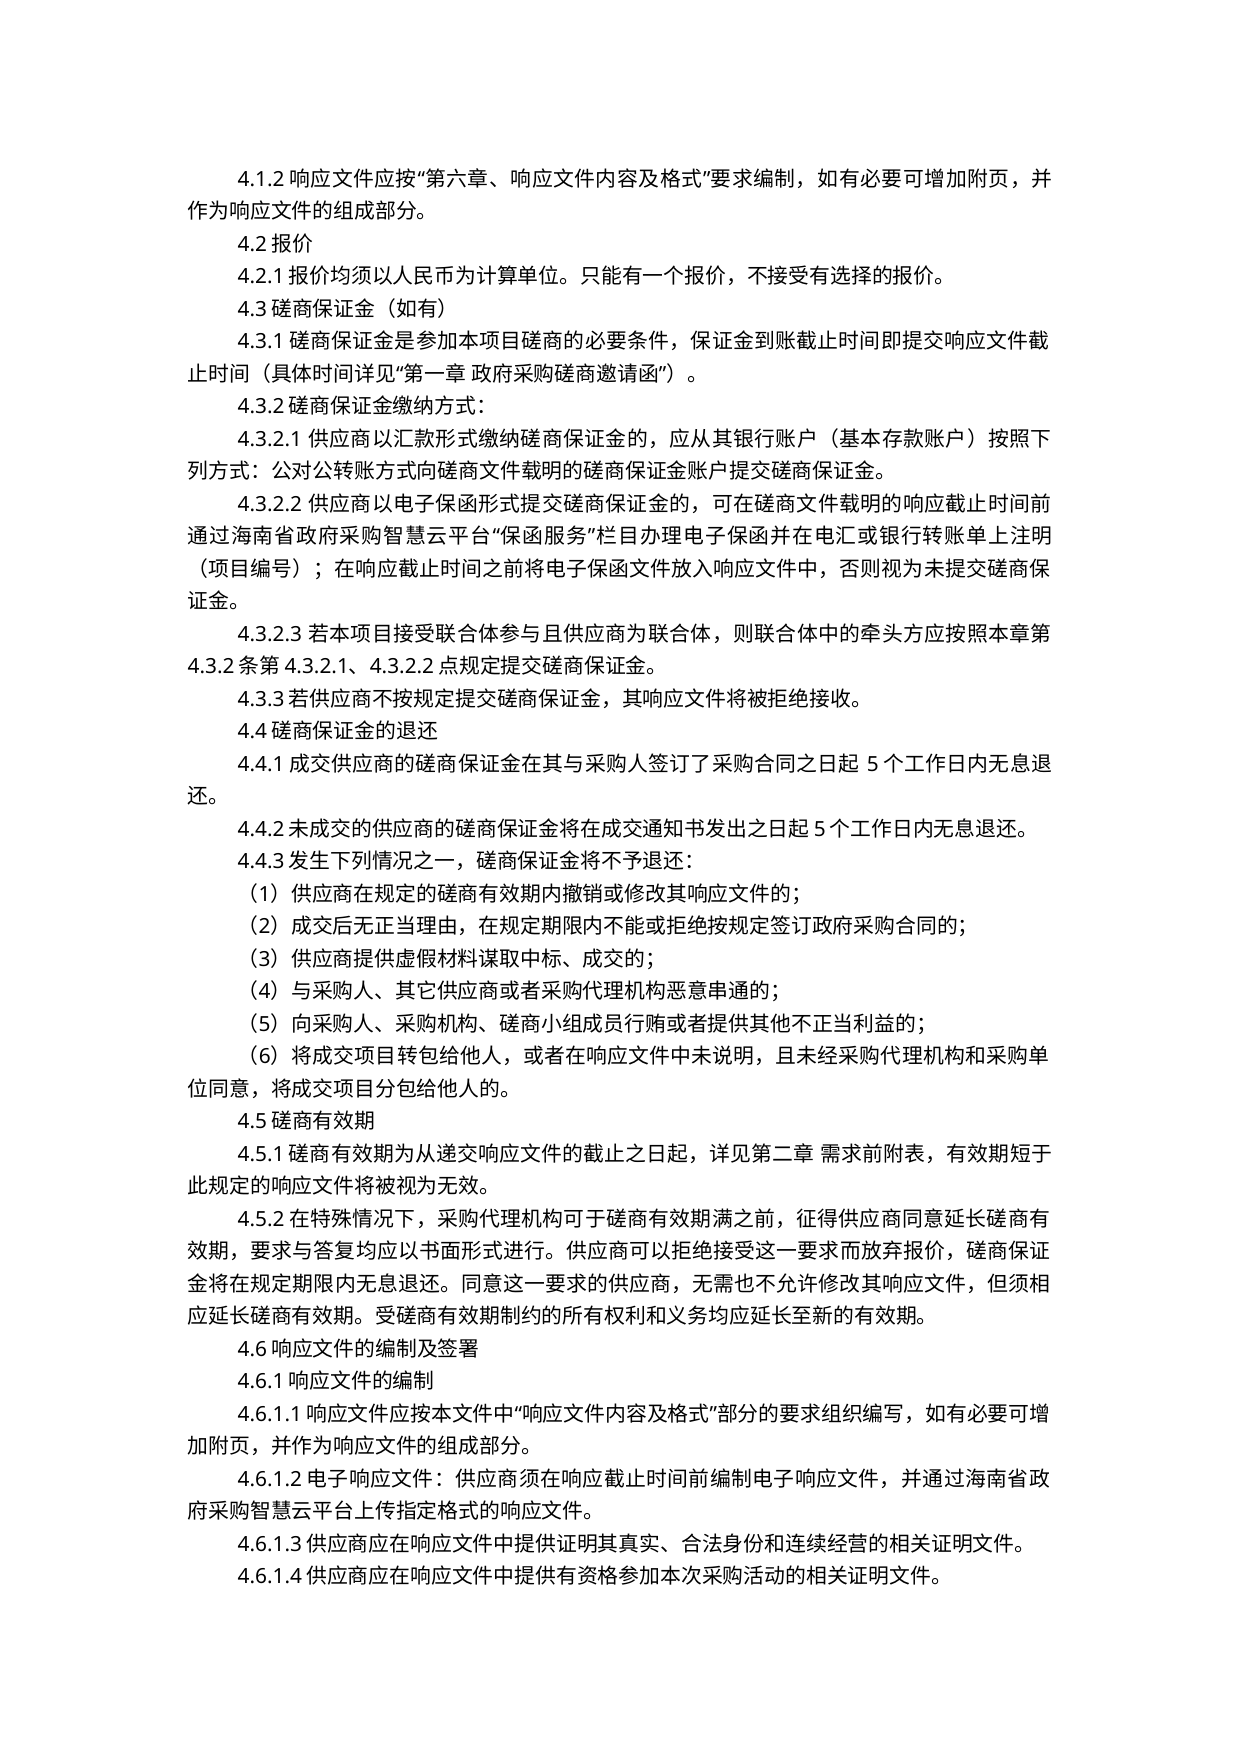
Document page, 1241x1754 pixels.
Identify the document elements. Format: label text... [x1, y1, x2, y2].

text （5）向采购人、采购机构、磋商小组成员行贿或者提供其他不正当利益的； [187, 1007, 1053, 1039]
text 4.3.3若供应商不按规定提交磋商保证金，其响应文件将被拒绝接收。 [187, 682, 1053, 714]
text 4.5.2在特殊情况下，采购代理机构可于磋商有效期满之前，征得供应商同意延长磋商有效期，要求与答复均应以书面形式进行。供应商可以拒绝接受这一要求而放弃报价，磋商保证金将在规定期限内无息退还。同意这一要求的供应商，无需也不允许修改其响应文件，但须相应延长磋商有效期。受磋商有效期制约的所有权利和义务均应延长至新的有效期。 [187, 1202, 1053, 1332]
text 4.3.2.2 供应商以电子保函形式提交磋商保证金的，可在磋商文件载明的响应截止时间前通过海南省政府采购智慧云平台“保函服务”栏目办理电子保函并在电汇或银行转账单上注明（项目编号）；在响应截止时间之前将电子保函文件放入响应文件中，否则视为未提交磋商保证金。 [187, 487, 1053, 617]
text 4.6响应文件的编制及签署 [187, 1332, 1053, 1364]
text 4.2报价 [187, 227, 1053, 259]
text 4.6.1.3供应商应在响应文件中提供证明其真实、合法身份和连续经营的相关证明文件。 [187, 1527, 1053, 1559]
text 4.2.1报价均须以人民币为计算单位。只能有一个报价，不接受有选择的报价。 [187, 259, 1053, 292]
text 4.3磋商保证金（如有） [187, 292, 1053, 324]
text 4.3.2磋商保证金缴纳方式： [187, 389, 1053, 422]
text （2）成交后无正当理由，在规定期限内不能或拒绝按规定签订政府采购合同的； [187, 909, 1053, 942]
text 4.4.3发生下列情况之一，磋商保证金将不予退还： [187, 844, 1053, 877]
text （3）供应商提供虚假材料谋取中标、成交的； [187, 942, 1053, 974]
text 4.3.2.3 若本项目接受联合体参与且供应商为联合体，则联合体中的牵头方应按照本章第4.3.2条第4.3.2.1、4.3.2.2点规定提交磋商保证金。 [187, 617, 1053, 682]
text 4.4.2未成交的供应商的磋商保证金将在成交通知书发出之日起5个工作日内无息退还。 [187, 812, 1053, 844]
text 4.3.2.1 供应商以汇款形式缴纳磋商保证金的，应从其银行账户（基本存款账户）按照下列方式：公对公转账方式向磋商文件载明的磋商保证金账户提交磋商保证金。 [187, 422, 1053, 487]
text （6）将成交项目转包给他人，或者在响应文件中未说明，且未经采购代理机构和采购单位同意，将成交项目分包给他人的。 [187, 1039, 1053, 1104]
text 4.5磋商有效期 [187, 1104, 1053, 1137]
text 4.3.1磋商保证金是参加本项目磋商的必要条件，保证金到账截止时间即提交响应文件截止时间（具体时间详见“第一章 政府采购磋商邀请函”）。 [187, 324, 1053, 389]
text 4.6.1.2电子响应文件：供应商须在响应截止时间前编制电子响应文件，并通过海南省政府采购智慧云平台上传指定格式的响应文件。 [187, 1462, 1053, 1527]
text 4.6.1.4供应商应在响应文件中提供有资格参加本次采购活动的相关证明文件。 [187, 1559, 1053, 1592]
text 4.4磋商保证金的退还 [187, 714, 1053, 747]
text 4.5.1磋商有效期为从递交响应文件的截止之日起，详见第二章 需求前附表，有效期短于此规定的响应文件将被视为无效。 [187, 1137, 1053, 1202]
text 4.1.2响应文件应按“第六章、响应文件内容及格式”要求编制，如有必要可增加附页，并作为响应文件的组成部分。 [187, 162, 1053, 227]
text （1）供应商在规定的磋商有效期内撤销或修改其响应文件的； [187, 877, 1053, 909]
text 4.6.1响应文件的编制 [187, 1364, 1053, 1397]
text 4.4.1成交供应商的磋商保证金在其与采购人签订了采购合同之日起5个工作日内无息退还。 [187, 747, 1053, 812]
text 4.6.1.1响应文件应按本文件中“响应文件内容及格式”部分的要求组织编写，如有必要可增加附页，并作为响应文件的组成部分。 [187, 1397, 1053, 1462]
text （4）与采购人、其它供应商或者采购代理机构恶意串通的； [187, 974, 1053, 1007]
